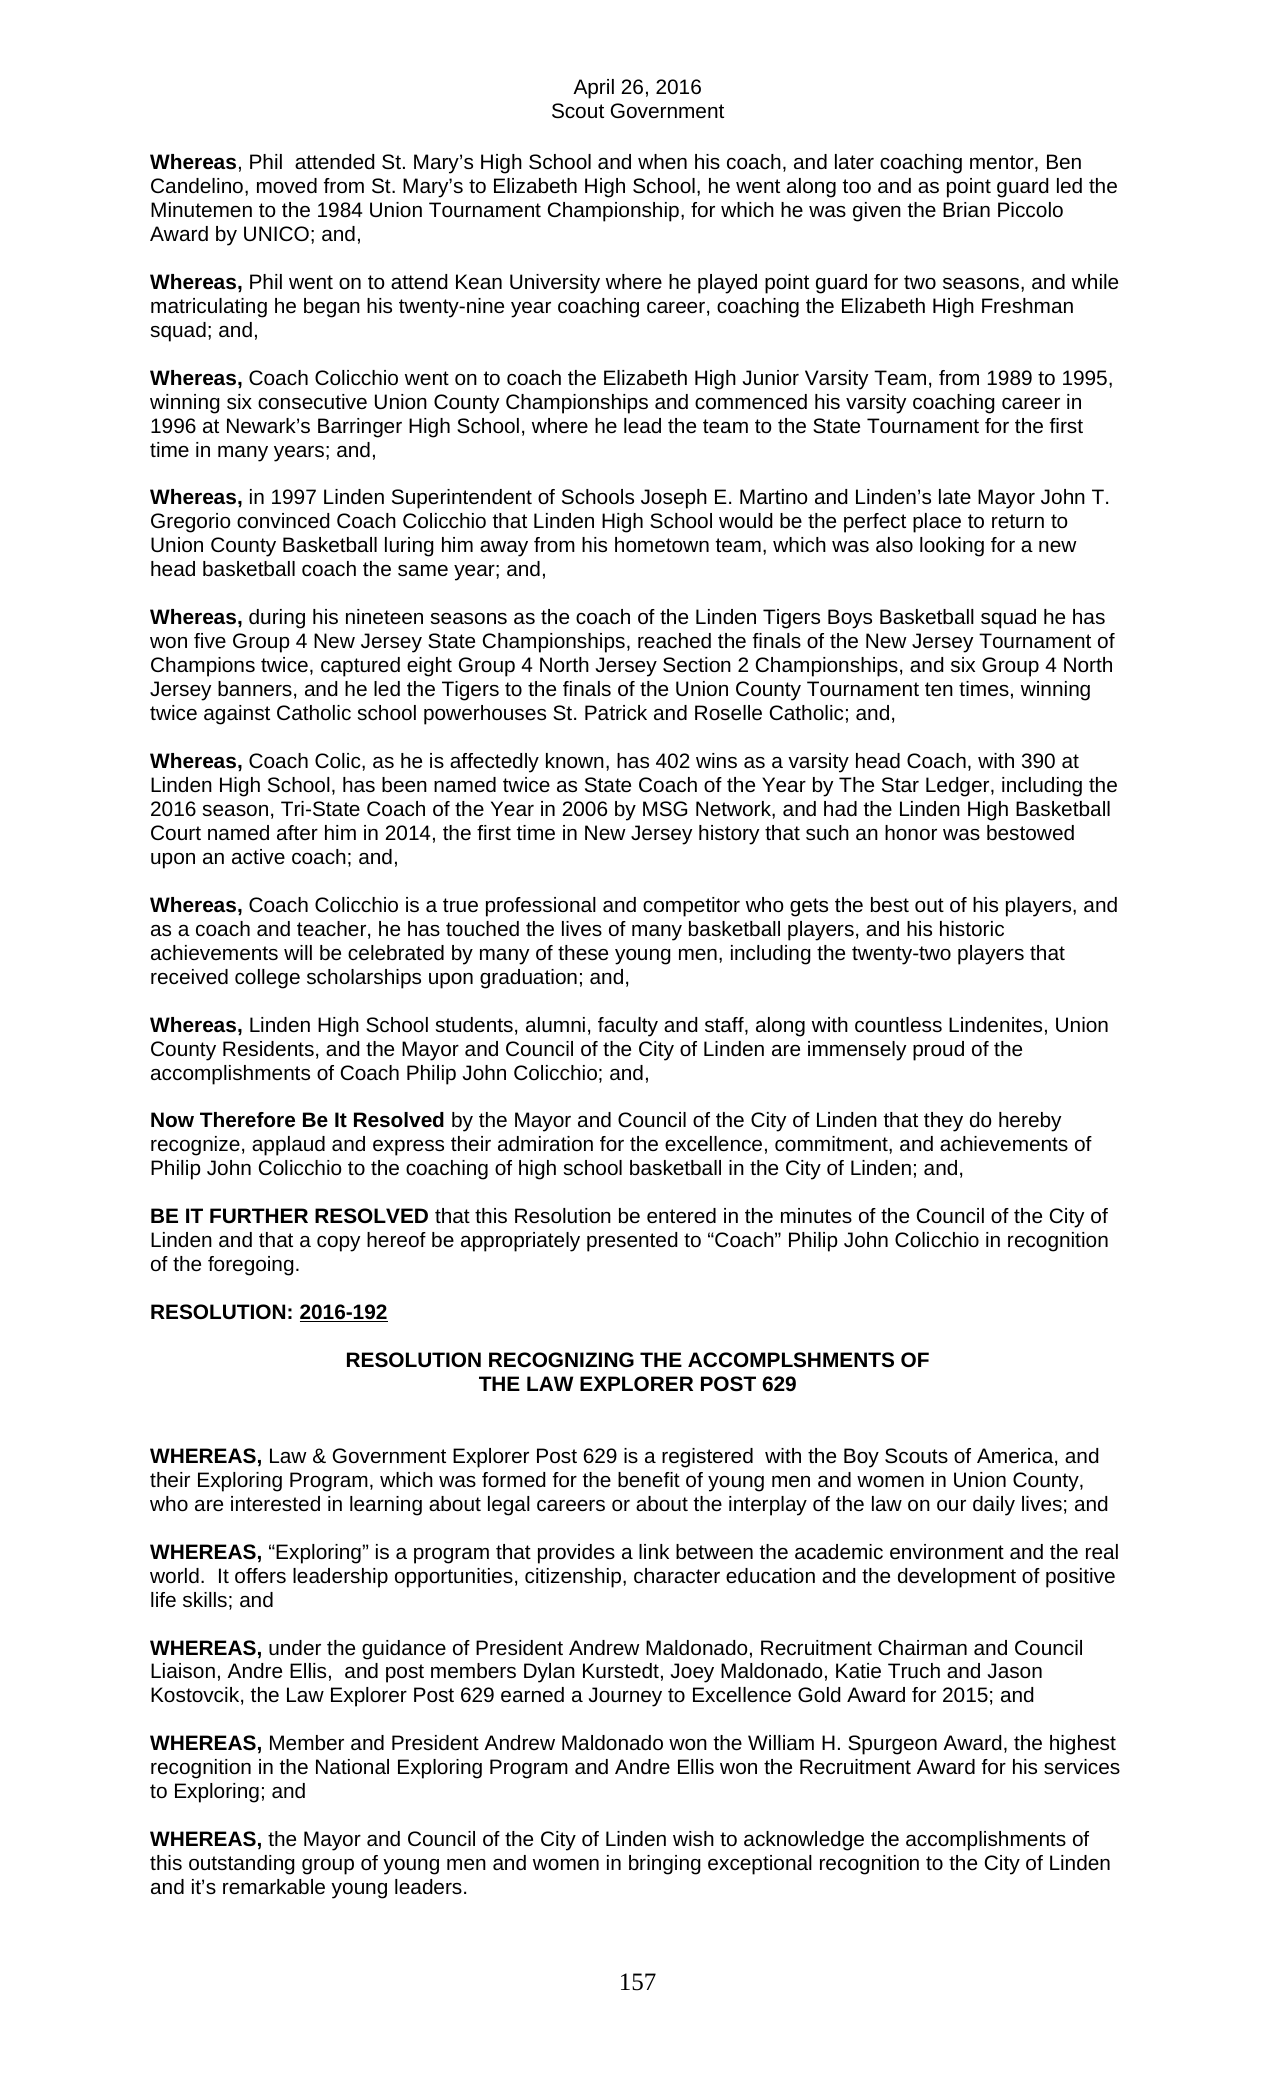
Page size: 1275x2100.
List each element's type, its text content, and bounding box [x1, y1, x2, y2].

text WHEREAS, Member and President Andrew Maldonado won the William H. Spurgeon Award, the highest recognition in the National Exploring Program and Andre Ellis won the Recruitment Award for his services to Exploring; and [150, 1731, 1125, 1803]
text WHEREAS, “Exploring” is a program that provides a link between the academic environment and the real world. It offers leadership opportunities, citizenship, character education and the development of positive life skills; and [150, 1539, 1125, 1611]
text Whereas, Phil went on to attend Kean University where he played point guard for two seasons, and while matriculating he began his twenty-nine year coaching career, coaching the Elizabeth High Freshman squad; and, [150, 270, 1125, 342]
text RESOLUTION: 2016-192 [150, 1300, 1125, 1324]
text Now Therefore Be It Resolved by the Mayor and Council of the City of Linden that they do hereby recognize, applaud and express their admiration for the excellence, commitment, and achievements of Philip John Colicchio to the coaching of high school basketball in the City of Linden; and, [150, 1108, 1125, 1180]
text Whereas, Phil attended St. Mary’s High School and when his coach, and later coaching mentor, Ben Candelino, moved from St. Mary’s to Elizabeth High School, he went along too and as point guard led the Minutemen to the 1984 Union Tournament Championship, for which he was given the Brian Piccolo Award by UNICO; and, [150, 150, 1125, 246]
text BE IT FURTHER RESOLVED that this Resolution be entered in the minutes of the Council of the City of Linden and that a copy hereof be appropriately presented to “Coach” Philip John Colicchio in recognition of the foregoing. [150, 1204, 1125, 1276]
text WHEREAS, the Mayor and Council of the City of Linden wish to acknowledge the accomplishments of this outstanding group of young men and women in bringing exceptional recognition to the City of Linden and it’s remarkable young leaders. [150, 1827, 1125, 1899]
text THE LAW EXPLORER POST 629 [150, 1372, 1125, 1396]
text WHEREAS, Law & Government Explorer Post 629 is a registered with the Boy Scouts of America, and their Exploring Program, which was formed for the benefit of young men and women in Union County, who are interested in learning about legal careers or about the interplay of the law on our daily lives; and [150, 1444, 1125, 1516]
text Whereas, during his nineteen seasons as the coach of the Linden Tigers Boys Basketball squad he has won five Group 4 New Jersey State Championships, reached the finals of the New Jersey Tournament of Champions twice, captured eight Group 4 North Jersey Section 2 Championships, and six Group 4 North Jersey banners, and he led the Tigers to the finals of the Union County Tournament ten times, winning twice against Catholic school powerhouses St. Patrick and Roselle Catholic; and, [150, 605, 1125, 725]
text RESOLUTION RECOGNIZING THE ACCOMPLSHMENTS OF [150, 1348, 1125, 1372]
text Whereas, Coach Colicchio went on to coach the Elizabeth High Junior Varsity Team, from 1989 to 1995, winning six consecutive Union County Championships and commenced his varsity coaching career in 1996 at Newark’s Barringer High School, where he lead the team to the State Tournament for the first time in many years; and, [150, 366, 1125, 461]
text Whereas, Coach Colicchio is a true professional and competitor who gets the best out of his players, and as a coach and teacher, he has touched the lives of many basketball players, and his historic achievements will be celebrated by many of these young men, including the twenty-two players that received college scholarships upon graduation; and, [150, 893, 1125, 988]
text Whereas, Coach Colic, as he is affectedly known, has 402 wins as a varsity head Coach, with 390 at Linden High School, has been named twice as State Coach of the Year by The Star Ledger, including the 2016 season, Tri-State Coach of the Year in 2006 by MSG Network, and had the Linden High Basketball Court named after him in 2014, the first time in New Jersey history that such an honor was bestowed upon an active coach; and, [150, 749, 1125, 869]
text WHEREAS, under the guidance of President Andrew Maldonado, Recruitment Chairman and Council Liaison, Andre Ellis, and post members Dylan Kurstedt, Joey Maldonado, Katie Truch and Jason Kostovcik, the Law Explorer Post 629 earned a Journey to Excellence Gold Award for 2015; and [150, 1635, 1125, 1707]
text Whereas, in 1997 Linden Superintendent of Schools Joseph E. Martino and Linden’s late Mayor John T. Gregorio convinced Coach Colicchio that Linden High School would be the perfect place to return to Union County Basketball luring him away from his hometown team, which was also looking for a new head basketball coach the same year; and, [150, 485, 1125, 581]
text Whereas, Linden High School students, alumni, faculty and staff, along with countless Lindenites, Union County Residents, and the Mayor and Council of the City of Linden are immensely proud of the accomplishments of Coach Philip John Colicchio; and, [150, 1012, 1125, 1084]
